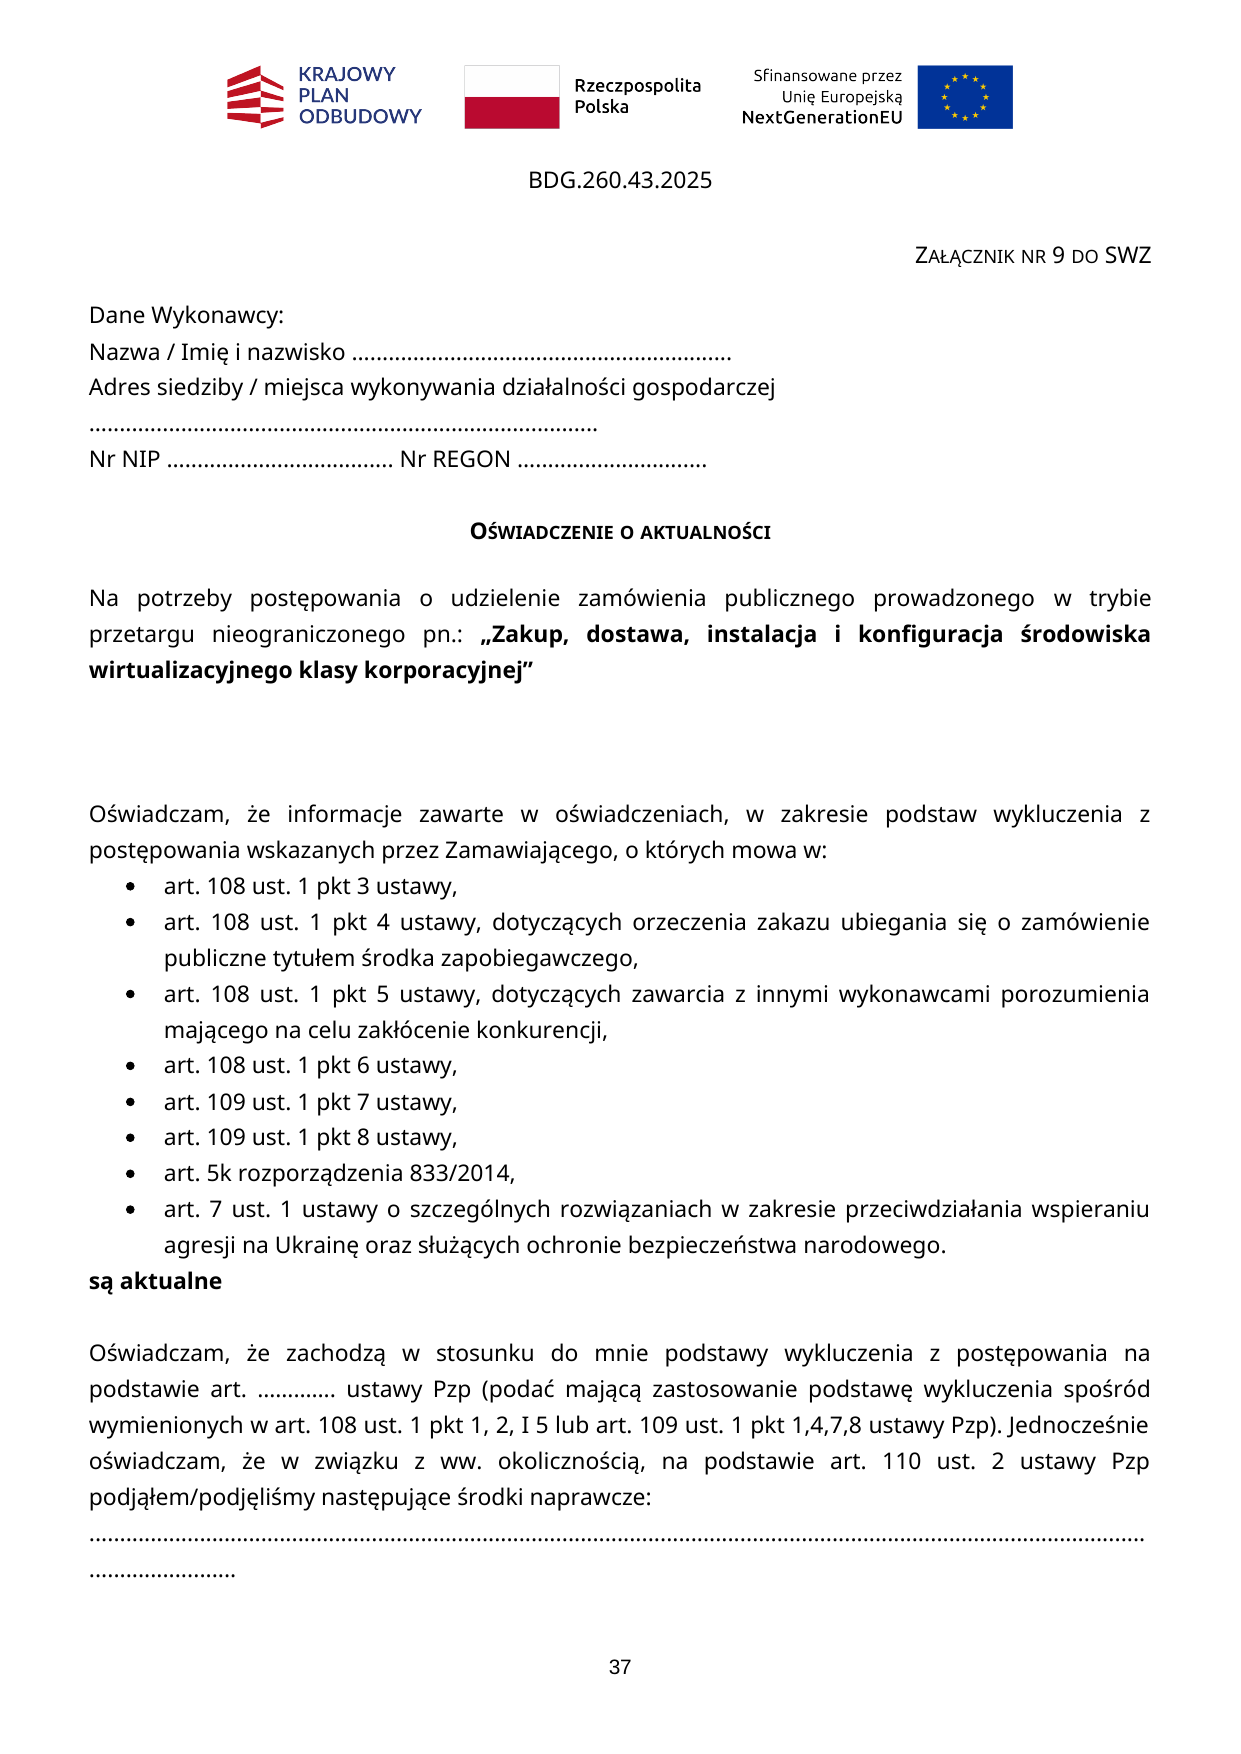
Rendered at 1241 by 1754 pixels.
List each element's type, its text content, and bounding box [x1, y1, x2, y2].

subtitle Załącznik nr 9 do SWZ [89, 239, 1152, 270]
text Oświadczam, że informacje zawarte w oświadczeniach, w zakresie podstaw wykluczenia z postępowania wskazanych przez Zamawiającego, o których mowa w: [89, 798, 1152, 865]
list art. 5k rozporządzenia 833/2014, [126, 1157, 1152, 1188]
list art. 108 ust. 1 pkt 3 ustawy, [126, 870, 1152, 901]
text Nr NIP ….................................. Nr REGON …............................ [89, 443, 1152, 474]
text Oświadczenie o aktualności [89, 515, 1152, 546]
text Adres siedziby / miejsca wykonywania działalności gospodarczej [89, 371, 1152, 403]
list art. 108 ust. 1 pkt 6 ustawy, [126, 1049, 1152, 1081]
text .................................................................................................................................................................................................... [89, 1517, 1152, 1584]
list art. 7 ust. 1 ustawy o szczególnych rozwiązaniach w zakresie przeciwdziałania wspieraniu agresji na Ukrainę oraz służących ochronie bezpieczeństwa narodowego. [126, 1193, 1152, 1260]
text Na potrzeby postępowania o udzielenie zamówienia publicznego prowadzonego w trybie przetargu nieograniczonego pn.: „Zakup, dostawa, instalacja i konfiguracja środowiska wirtualizacyjnego klasy korporacyjnej” [89, 582, 1152, 685]
text są aktualne [89, 1265, 1152, 1296]
text Nazwa / Imię i nazwisko …........................................................... [89, 335, 1152, 367]
text Oświadczam, że zachodzą w stosunku do mnie podstawy wykluczenia z postępowania na podstawie art. …………. ustawy Pzp (podać mającą zastosowanie podstawę wykluczenia spośród wymienionych w art. 108 ust. 1 pkt 1, 2, I 5 lub art. 109 ust. 1 pkt 1,4,7,8 ustawy Pzp). Jednocześnie oświadczam, że w związku z ww. okolicznością, na podstawie art. 110 ust. 2 ustawy Pzp podjąłem/podjęliśmy następujące środki naprawcze: [89, 1337, 1152, 1512]
text …................................................................................ [89, 407, 1152, 438]
text Dane Wykonawcy: [89, 299, 1152, 331]
list art. 108 ust. 1 pkt 4 ustawy, dotyczących orzeczenia zakazu ubiegania się o zamówienie publiczne tytułem środka zapobiegawczego, [126, 906, 1152, 973]
list art. 109 ust. 1 pkt 7 ustawy, [126, 1085, 1152, 1117]
picture [206, 44, 1034, 150]
list art. 108 ust. 1 pkt 5 ustawy, dotyczących zawarcia z innymi wykonawcami porozumienia mającego na celu zakłócenie konkurencji, [126, 978, 1152, 1045]
list art. 109 ust. 1 pkt 8 ustawy, [126, 1121, 1152, 1153]
